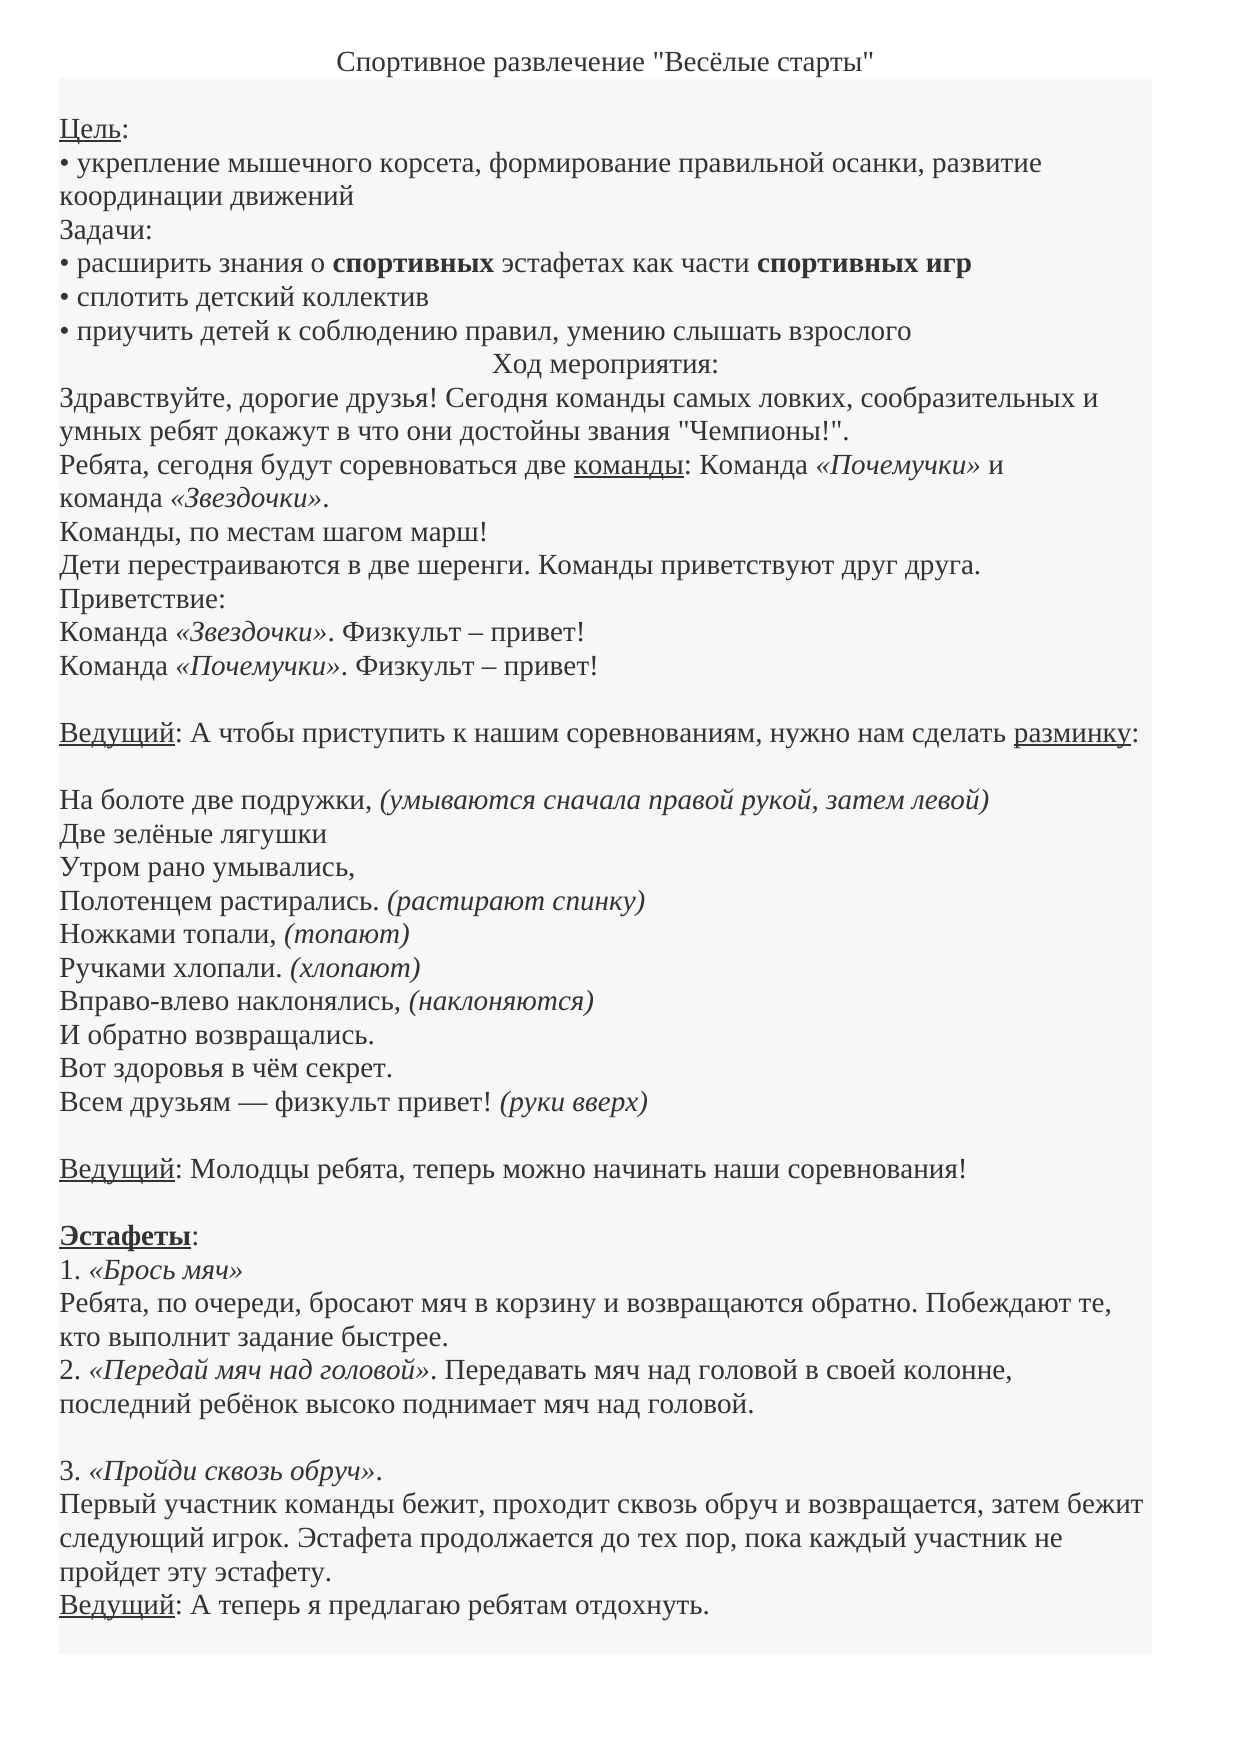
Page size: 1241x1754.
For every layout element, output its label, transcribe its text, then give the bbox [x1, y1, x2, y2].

text Ход мероприятия: [59, 346, 1152, 380]
text Ребята, по очереди, бросают мяч в корзину и возвращаются обратно. Побеждают те, кто выполнит задание быстрее. [59, 1285, 1152, 1352]
text Ведущий: А чтобы приступить к нашим соревнованиям, нужно нам сделать разминку: [59, 715, 1152, 749]
text Задачи: [59, 212, 1152, 246]
text • расширить знания о спортивных эстафетах как части спортивных игр [59, 246, 1152, 279]
text 3. «Пройди сквозь обруч». [59, 1453, 1152, 1487]
text Вправо-влево наклонялись, (наклоняются) [59, 983, 1152, 1017]
text Ребята, сегодня будут соревноваться две команды: Команда «Почемучки» и команда «Звездочки». [59, 447, 1152, 514]
text Ручками хлопали. (хлопают) [59, 950, 1152, 983]
text • приучить детей к соблюдению правил, умению слышать взрослого [59, 313, 1152, 346]
text Первый участник команды бежит, проходит сквозь обруч и возвращается, затем бежит следующий игрок. Эстафета продолжается до тех пор, пока каждый участник не пройдет эту эстафету. [59, 1487, 1152, 1587]
text 2. «Передай мяч над головой». Передавать мяч над головой в своей колонне, последний ребёнок высоко поднимает мяч над головой. [59, 1352, 1152, 1419]
text Две зелёные лягушки [59, 816, 1152, 849]
text Приветствие: [59, 581, 1152, 614]
text Ножками топали, (топают) [59, 916, 1152, 950]
text На болоте две подружки, (умываются сначала правой рукой, затем левой) [59, 782, 1152, 816]
text Полотенцем растирались. (растирают спинку) [59, 883, 1152, 916]
text 1. «Брось мяч» [59, 1252, 1152, 1285]
text Вот здоровья в чём секрет. [59, 1051, 1152, 1084]
text Команды, по местам шагом марш! [59, 514, 1152, 547]
text Команда «Почемучки». Физкульт – привет! [59, 648, 1152, 682]
text Команда «Звездочки». Физкульт – привет! [59, 614, 1152, 648]
text Ведущий: Молодцы ребята, теперь можно начинать наши соревнования! [59, 1151, 1152, 1185]
text Дети перестраиваются в две шеренги. Команды приветствуют друг друга. [59, 547, 1152, 581]
text Всем друзьям — физкульт привет! (руки вверх) [59, 1084, 1152, 1118]
text И обратно возвращались. [59, 1017, 1152, 1051]
text Эстафеты: [59, 1218, 1152, 1252]
text Ведущий: А теперь я предлагаю ребятам отдохнуть. [59, 1587, 1152, 1621]
text Спортивное развлечение "Весёлые старты" [59, 44, 1152, 78]
text • укрепление мышечного корсета, формирование правильной осанки, развитие координации движений [59, 145, 1152, 212]
text Утром рано умывались, [59, 849, 1152, 883]
text • сплотить детский коллектив [59, 279, 1152, 313]
text Здравствуйте, дорогие друзья! Сегодня команды самых ловких, сообразительных и умных ребят докажут в что они достойны звания "Чемпионы!". [59, 380, 1152, 447]
text Цель: [59, 111, 1152, 145]
